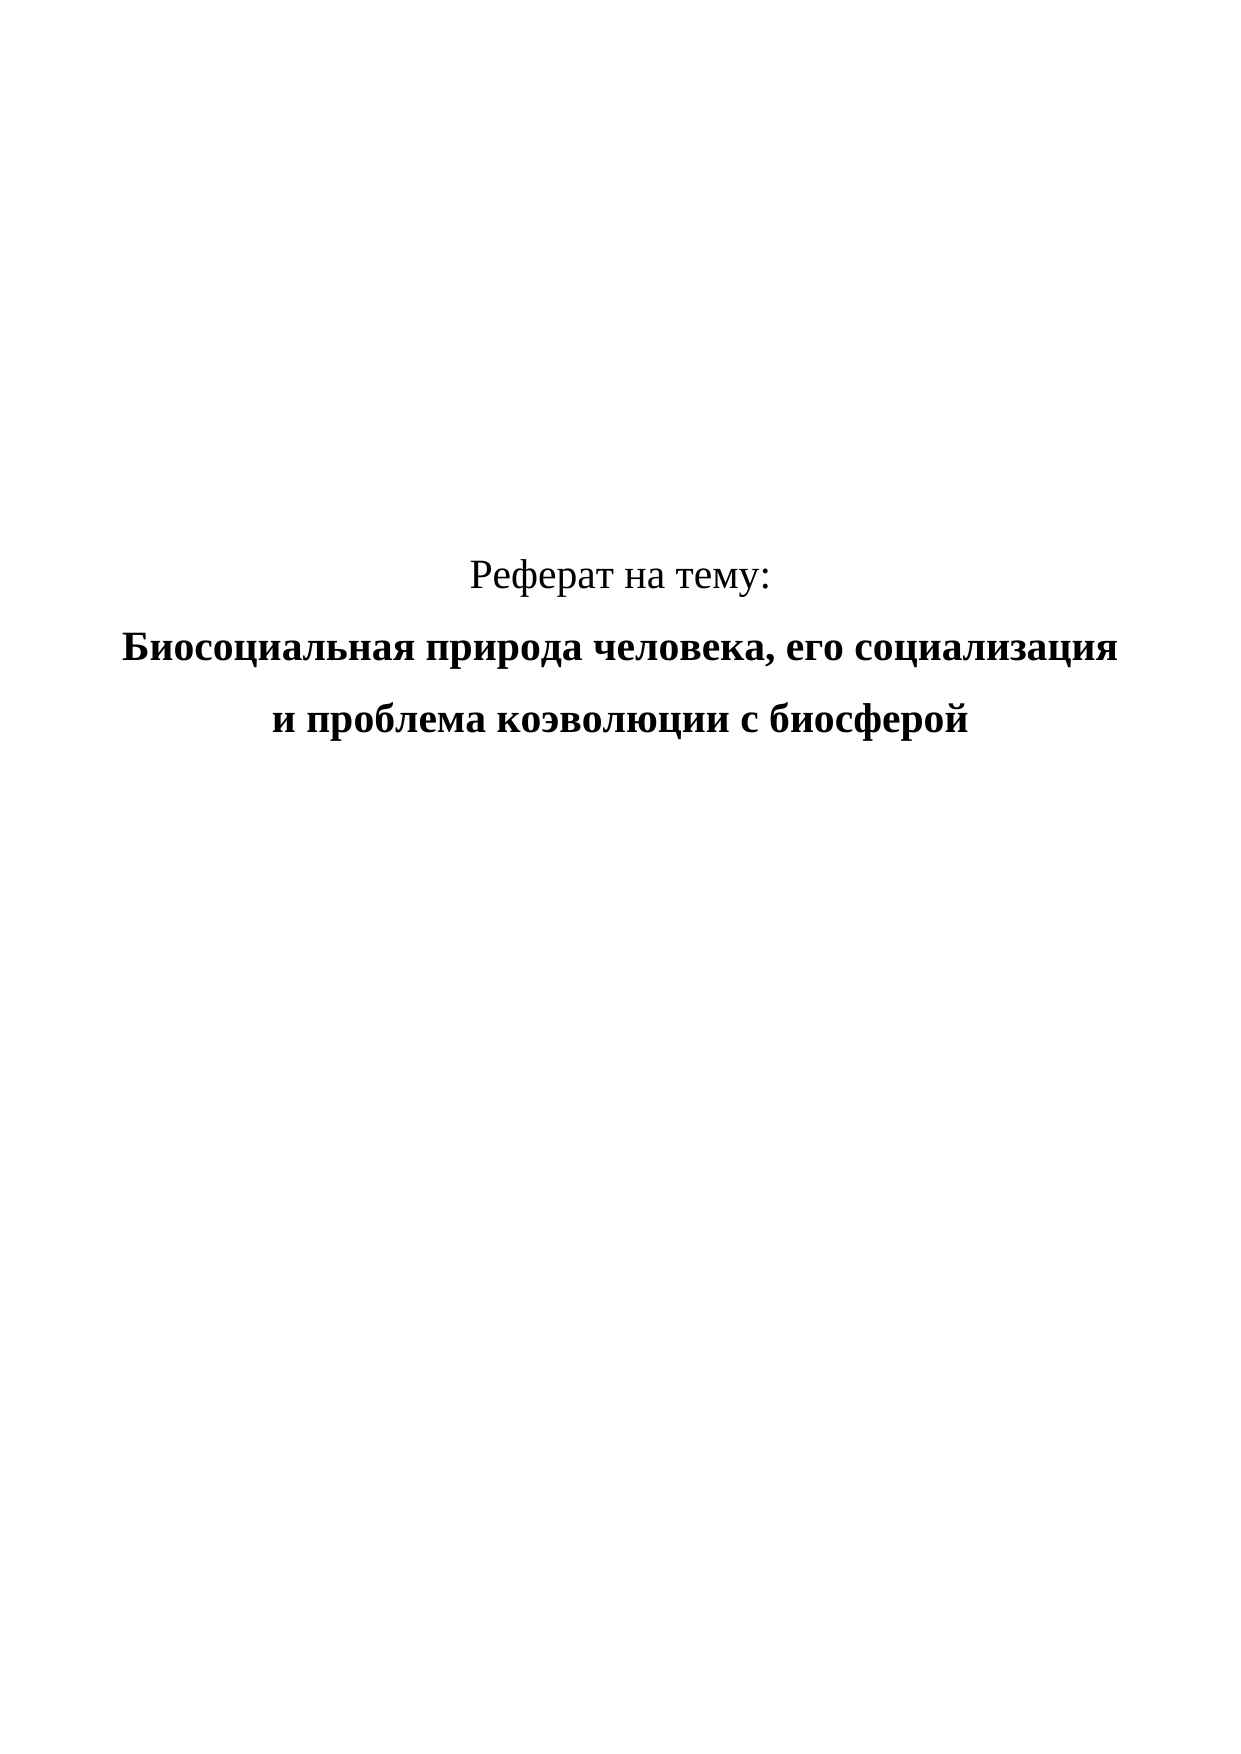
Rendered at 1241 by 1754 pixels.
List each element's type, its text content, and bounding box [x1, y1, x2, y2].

text Биосоциальная природа человека, его социализация и проблема коэволюции с биосферой [118, 621, 1122, 741]
text Реферат на тему: [118, 549, 1122, 597]
